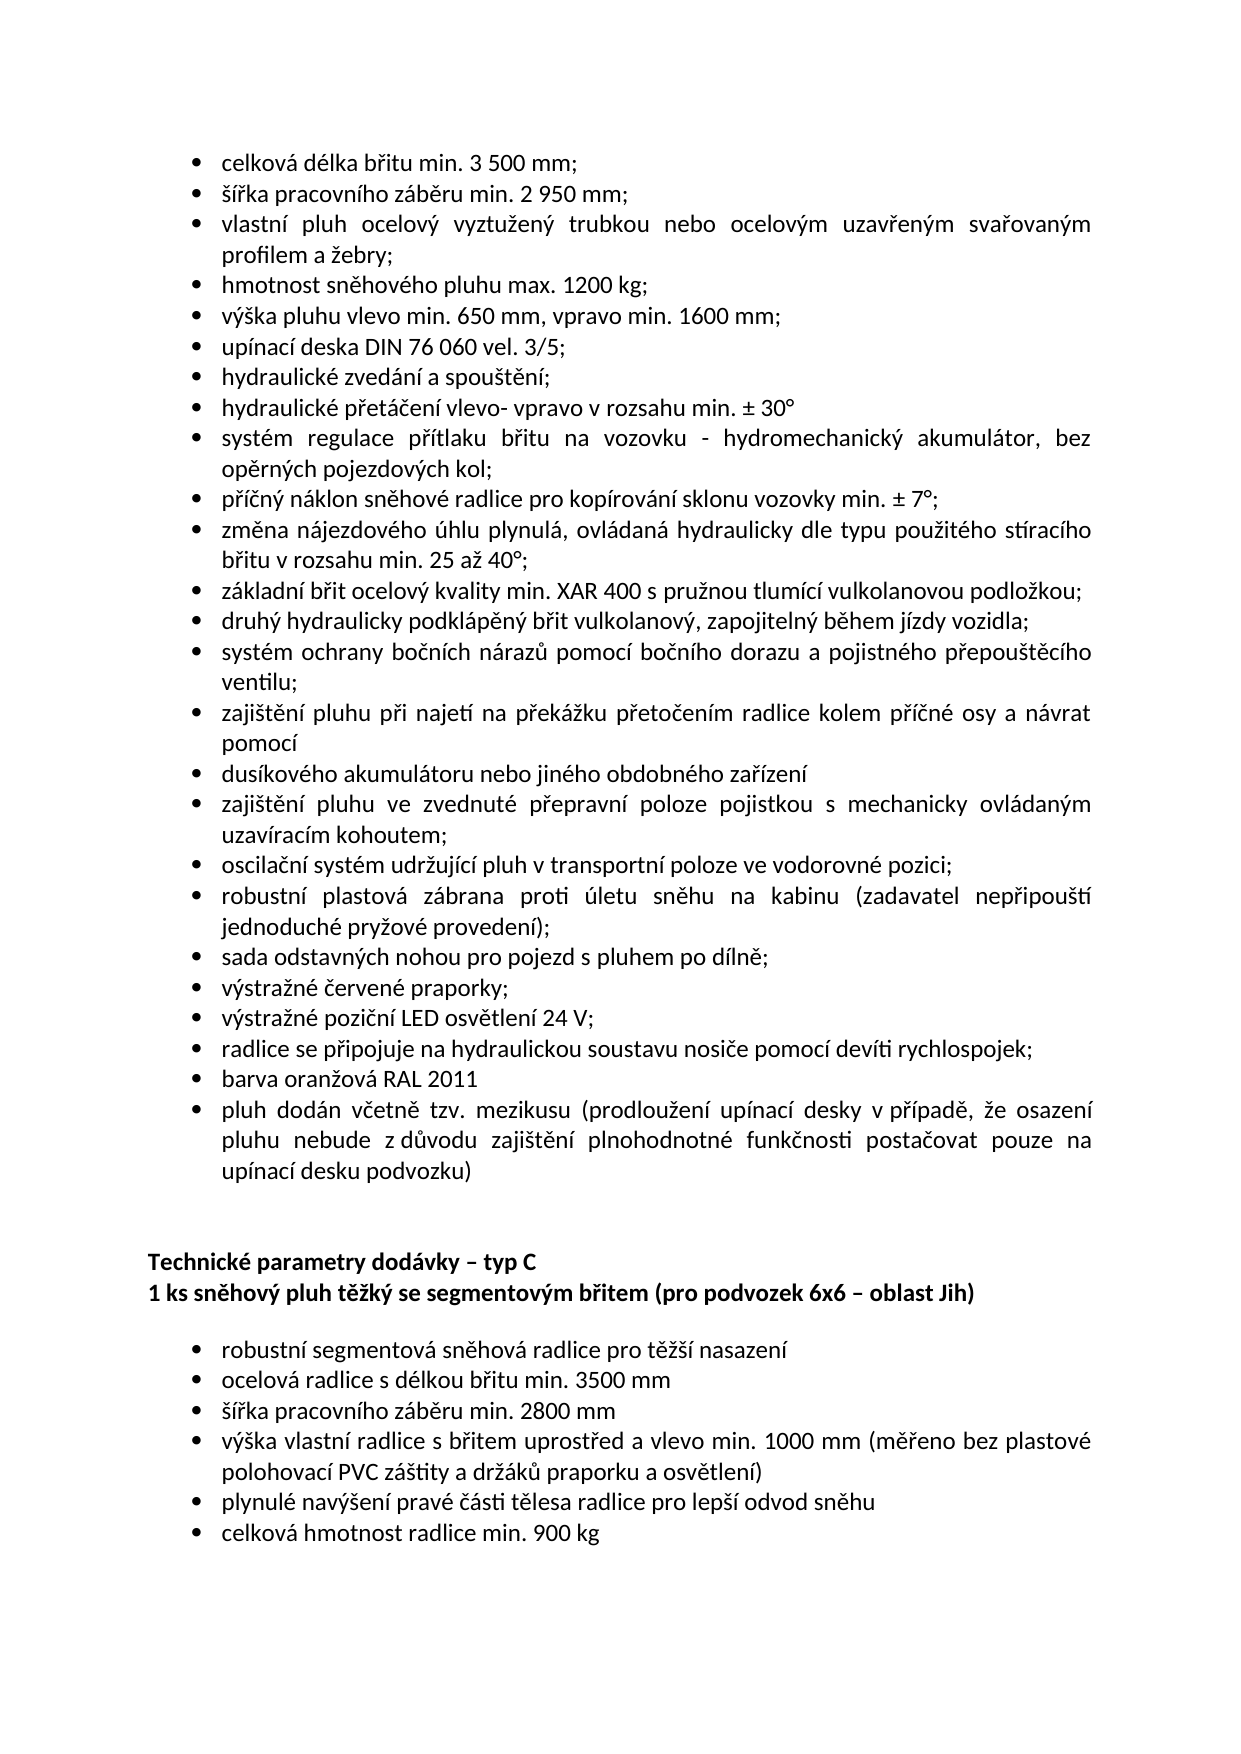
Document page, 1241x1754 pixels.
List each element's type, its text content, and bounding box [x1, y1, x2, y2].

list příčný náklon sněhové radlice pro kopírování sklonu vozovky min. ± 7°; [192, 483, 1093, 514]
list plynulé navýšení pravé části tělesa radlice pro lepší odvod sněhu [192, 1486, 1093, 1517]
list výstražné poziční LED osvětlení 24 V; [192, 1002, 1093, 1033]
list základní břit ocelový kvality min. XAR 400 s pružnou tlumící vulkolanovou podložkou; [192, 575, 1093, 605]
list celková délka břitu min. ; [192, 148, 1093, 178]
list změna nájezdového úhlu plynulá, ovládaná hydraulicky dle typu použitého stíracího břitu v rozsahu min. 25 až 40°; [192, 514, 1093, 575]
list robustní plastová zábrana proti úletu sněhu na kabinu (zadavatel nepřipouští jednoduché pryžové provedení); [192, 880, 1093, 941]
list ocelová radlice s délkou břitu min. 3500 mm [192, 1364, 1093, 1395]
list výška vlastní radlice s břitem uprostřed a vlevo min. 1000 mm (měřeno bez plastové polohovací PVC záštity a držáků praporku a osvětlení) [192, 1425, 1093, 1486]
list hydraulické zvedání a spouštění; [192, 361, 1093, 392]
list sada odstavných nohou pro pojezd s pluhem po dílně; [192, 941, 1093, 972]
list oscilační systém udržující pluh v transportní poloze ve vodorovné pozici; [192, 849, 1093, 880]
list výška pluhu vlevo min. , vpravo min. ; [192, 300, 1093, 331]
text 1 ks sněhový pluh těžký se segmentovým břitem (pro podvozek 6x6 – oblast Jih) [148, 1277, 1093, 1307]
list druhý hydraulicky podklápěný břit vulkolanový, zapojitelný během jízdy vozidla; [192, 605, 1093, 636]
list systém ochrany bočních nárazů pomocí bočního dorazu a pojistného přepouštěcího ventilu; [192, 636, 1093, 697]
list dusíkového akumulátoru nebo jiného obdobného zařízení [192, 758, 1093, 788]
list radlice se připojuje na hydraulickou soustavu nosiče pomocí devíti rychlospojek; [192, 1033, 1093, 1063]
list zajištění pluhu při najetí na překážku přetočením radlice kolem příčné osy a návrat pomocí [192, 697, 1093, 758]
list systém regulace přítlaku břitu na vozovku - hydromechanický akumulátor, bez opěrných pojezdových kol; [192, 422, 1093, 483]
list zajištění pluhu ve zvednuté přepravní poloze pojistkou s mechanicky ovládaným uzavíracím kohoutem; [192, 788, 1093, 849]
list výstražné červené praporky; [192, 972, 1093, 1002]
list vlastní pluh ocelový vyztužený trubkou nebo ocelovým uzavřeným svařovaným profilem a žebry; [192, 209, 1093, 270]
text Technické parametry dodávky – typ C [148, 1246, 1093, 1277]
list upínací deska DIN 76 060 vel. 3/5; [192, 331, 1093, 361]
list barva oranžová RAL 2011 [192, 1063, 1093, 1094]
list šířka pracovního záběru min. 2800 mm [192, 1395, 1093, 1425]
list robustní segmentová sněhová radlice pro těžší nasazení [192, 1334, 1093, 1364]
list hydraulické přetáčení vlevo- vpravo v rozsahu min. ± 30° [192, 392, 1093, 422]
list hmotnost sněhového pluhu max. 1200 kg; [192, 270, 1093, 300]
list celková hmotnost radlice min. 900 kg [192, 1517, 1093, 1547]
list šířka pracovního záběru min. ; [192, 178, 1093, 209]
list pluh dodán včetně tzv. mezikusu (prodloužení upínací desky v případě, že osazení pluhu nebude z důvodu zajištění plnohodnotné funkčnosti postačovat pouze na upínací desku podvozku) [192, 1094, 1093, 1185]
